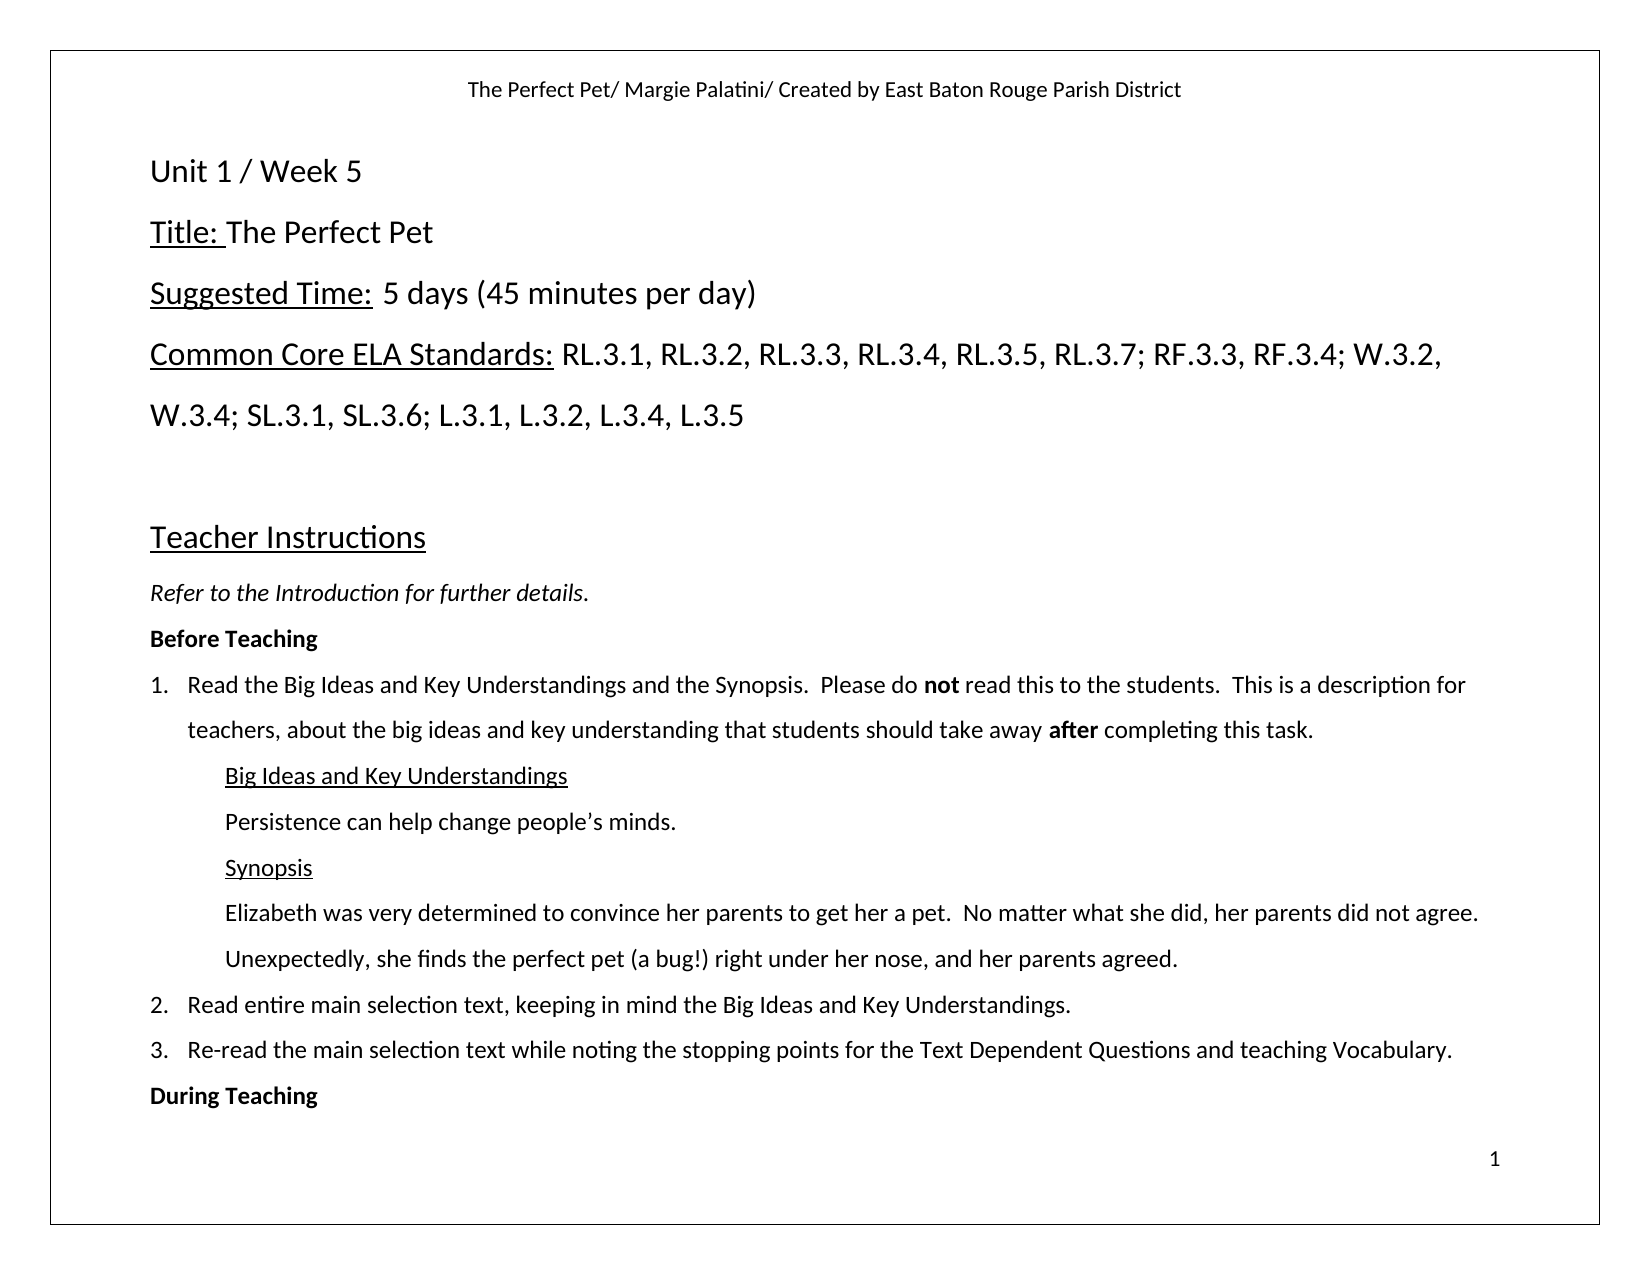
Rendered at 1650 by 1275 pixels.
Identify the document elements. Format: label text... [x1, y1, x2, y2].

text Elizabeth was very determined to convince her parents to get her a pet. No matter what she did, her parents did not agree. Unexpectedly, she finds the perfect pet (a bug!) right under her nose, and her parents agreed. [225, 897, 1500, 974]
text Synopsis [187, 852, 1500, 882]
list Re-read the main selection text while noting the stopping points for the Text Dependent Questions and teaching Vocabulary. [150, 1034, 1500, 1065]
text Unit 1 / Week 5 [150, 150, 1500, 191]
list Read entire main selection text, keeping in mind the Big Ideas and Key Understandings. [150, 989, 1500, 1019]
list Read the Big Ideas and Key Understandings and the Synopsis. Please do not read this to the students. This is a description for teachers, about the big ideas and key understanding that students should take away after completing this task. [150, 669, 1500, 745]
text Suggested Time: 5 days (45 minutes per day) [150, 272, 1500, 313]
text During Teaching [150, 1080, 1500, 1111]
text Refer to the Introduction for further details. [150, 577, 1500, 608]
text Persistence can help change people’s minds. [187, 806, 1500, 836]
text Before Teaching [150, 623, 1500, 653]
text Teacher Instructions [150, 516, 1500, 557]
text Title: The Perfect Pet [150, 211, 1500, 252]
text Common Core ELA Standards: RL.3.1, RL.3.2, RL.3.3, RL.3.4, RL.3.5, RL.3.7; RF.3.3, RF.3.4; W.3.2, W.3.4; SL.3.1, SL.3.6; L.3.1, L.3.2, L.3.4, L.3.5 [150, 333, 1500, 435]
text Big Ideas and Key Understandings [150, 760, 1500, 791]
